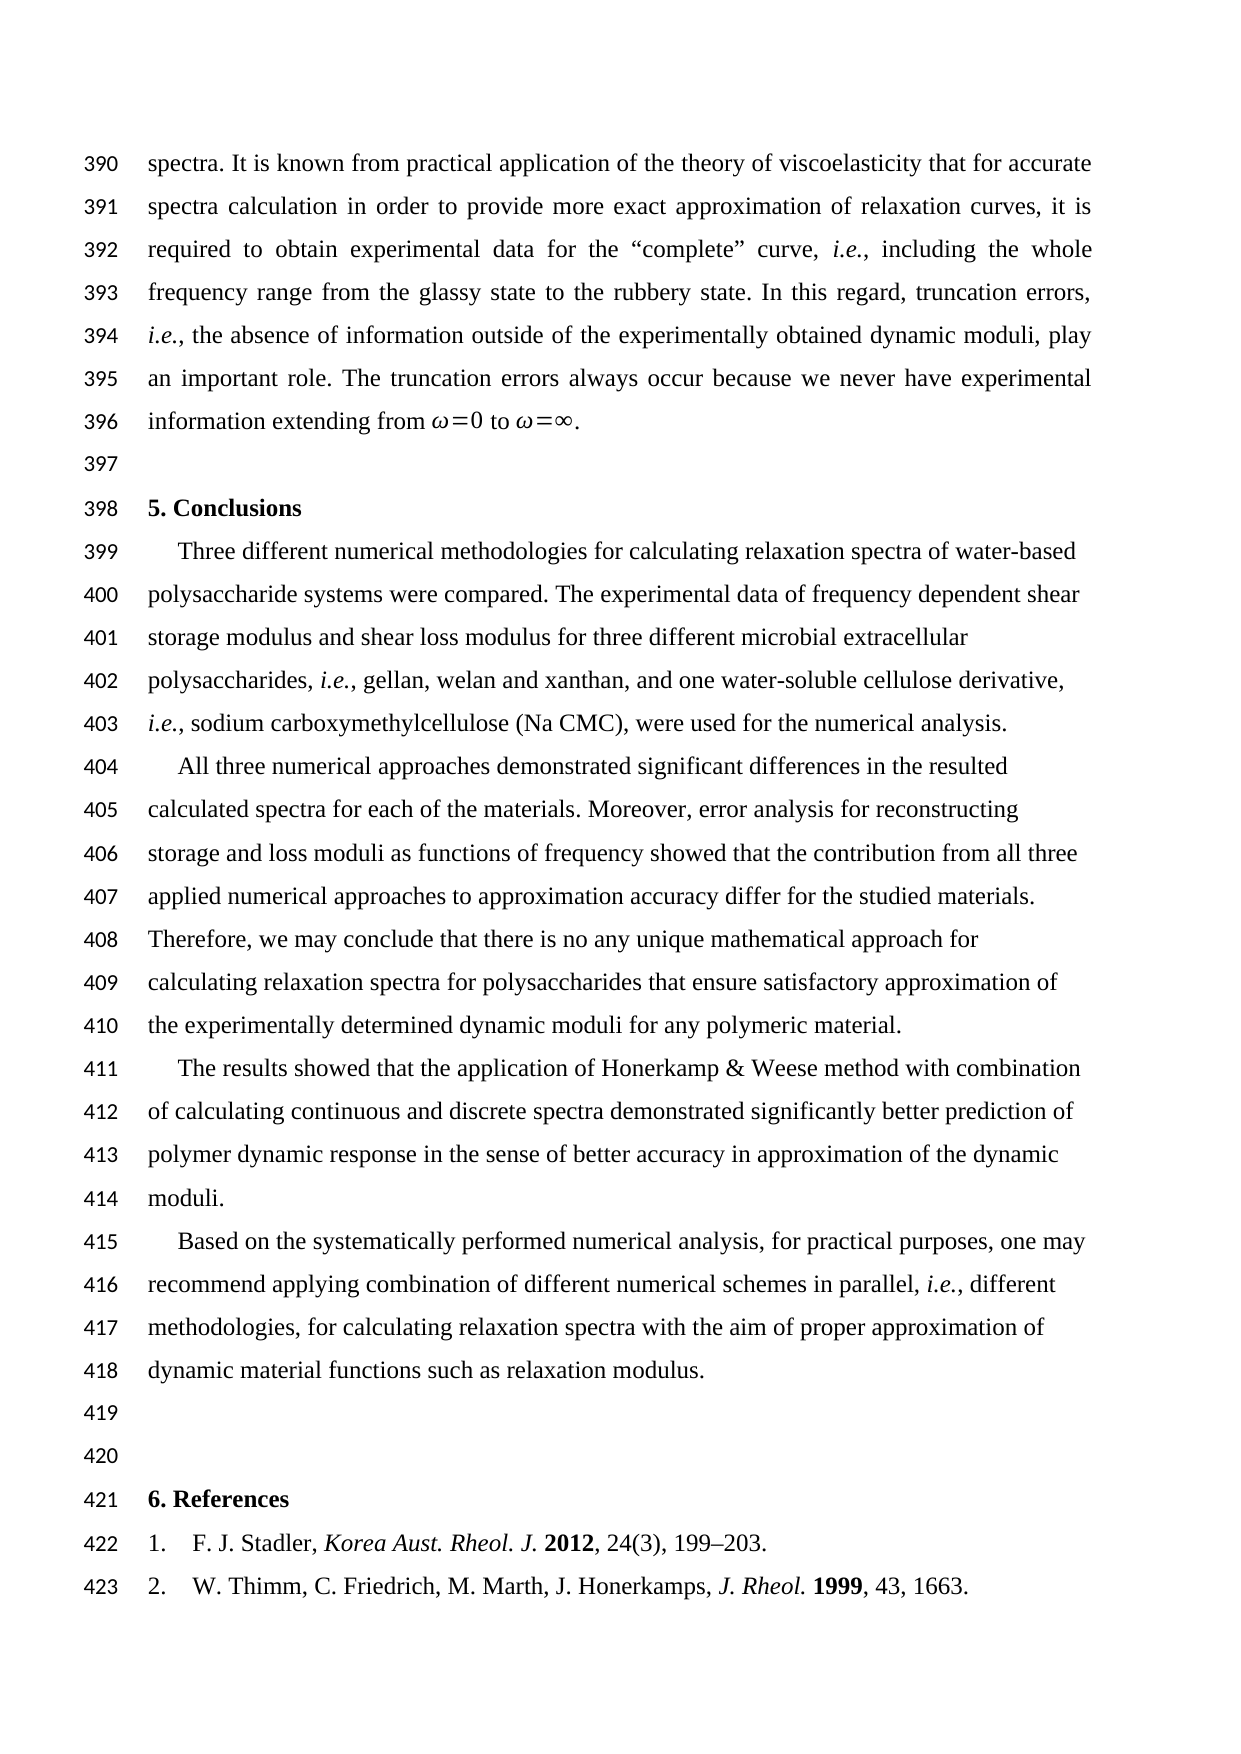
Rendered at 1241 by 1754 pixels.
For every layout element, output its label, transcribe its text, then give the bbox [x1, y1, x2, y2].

text 5. Conclusions [148, 493, 1093, 521]
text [148, 148, 1093, 435]
text 6. References [148, 1484, 1093, 1513]
text The results showed that the application of Honerkamp & Weese method with combination of calculating continuous and discrete spectra demonstrated significantly better prediction of polymer dynamic response in the sense of better accuracy in approximation of the dynamic moduli. [148, 1053, 1093, 1211]
text All three numerical approaches demonstrated significant differences in the resulted calculated spectra for each of the materials. Moreover, error analysis for reconstructing storage and loss moduli as functions of frequency showed that the contribution from all three applied numerical approaches to approximation accuracy differ for the studied materials. Therefore, we may conclude that there is no any unique mathematical approach for calculating relaxation spectra for polysaccharides that ensure satisfactory approximation of the experimentally determined dynamic moduli for any polymeric material. [148, 751, 1093, 1039]
text Based on the systematically performed numerical analysis, for practical purposes, one may recommend applying combination of different numerical schemes in parallel, i.e., different methodologies, for calculating relaxation spectra with the aim of proper approximation of dynamic material functions such as relaxation modulus. [148, 1226, 1093, 1384]
list F. J. Stadler, Korea Aust. Rheol. J. 2012, 24(3), 199–203. [148, 1528, 1093, 1556]
text Three different numerical methodologies for calculating relaxation spectra of water-based polysaccharide systems were compared. The experimental data of frequency dependent shear storage modulus and shear loss modulus for three different microbial extracellular polysaccharides, i.e., gellan, welan and xanthan, and one water-soluble cellulose derivative, i.e., sodium carboxymethylcellulose (Na CMC), were used for the numerical analysis. [148, 536, 1093, 737]
list W. Thimm, C. Friedrich, M. Marth, J. Honerkamps, J. Rheol. 1999, 43, 1663. [148, 1571, 1093, 1599]
